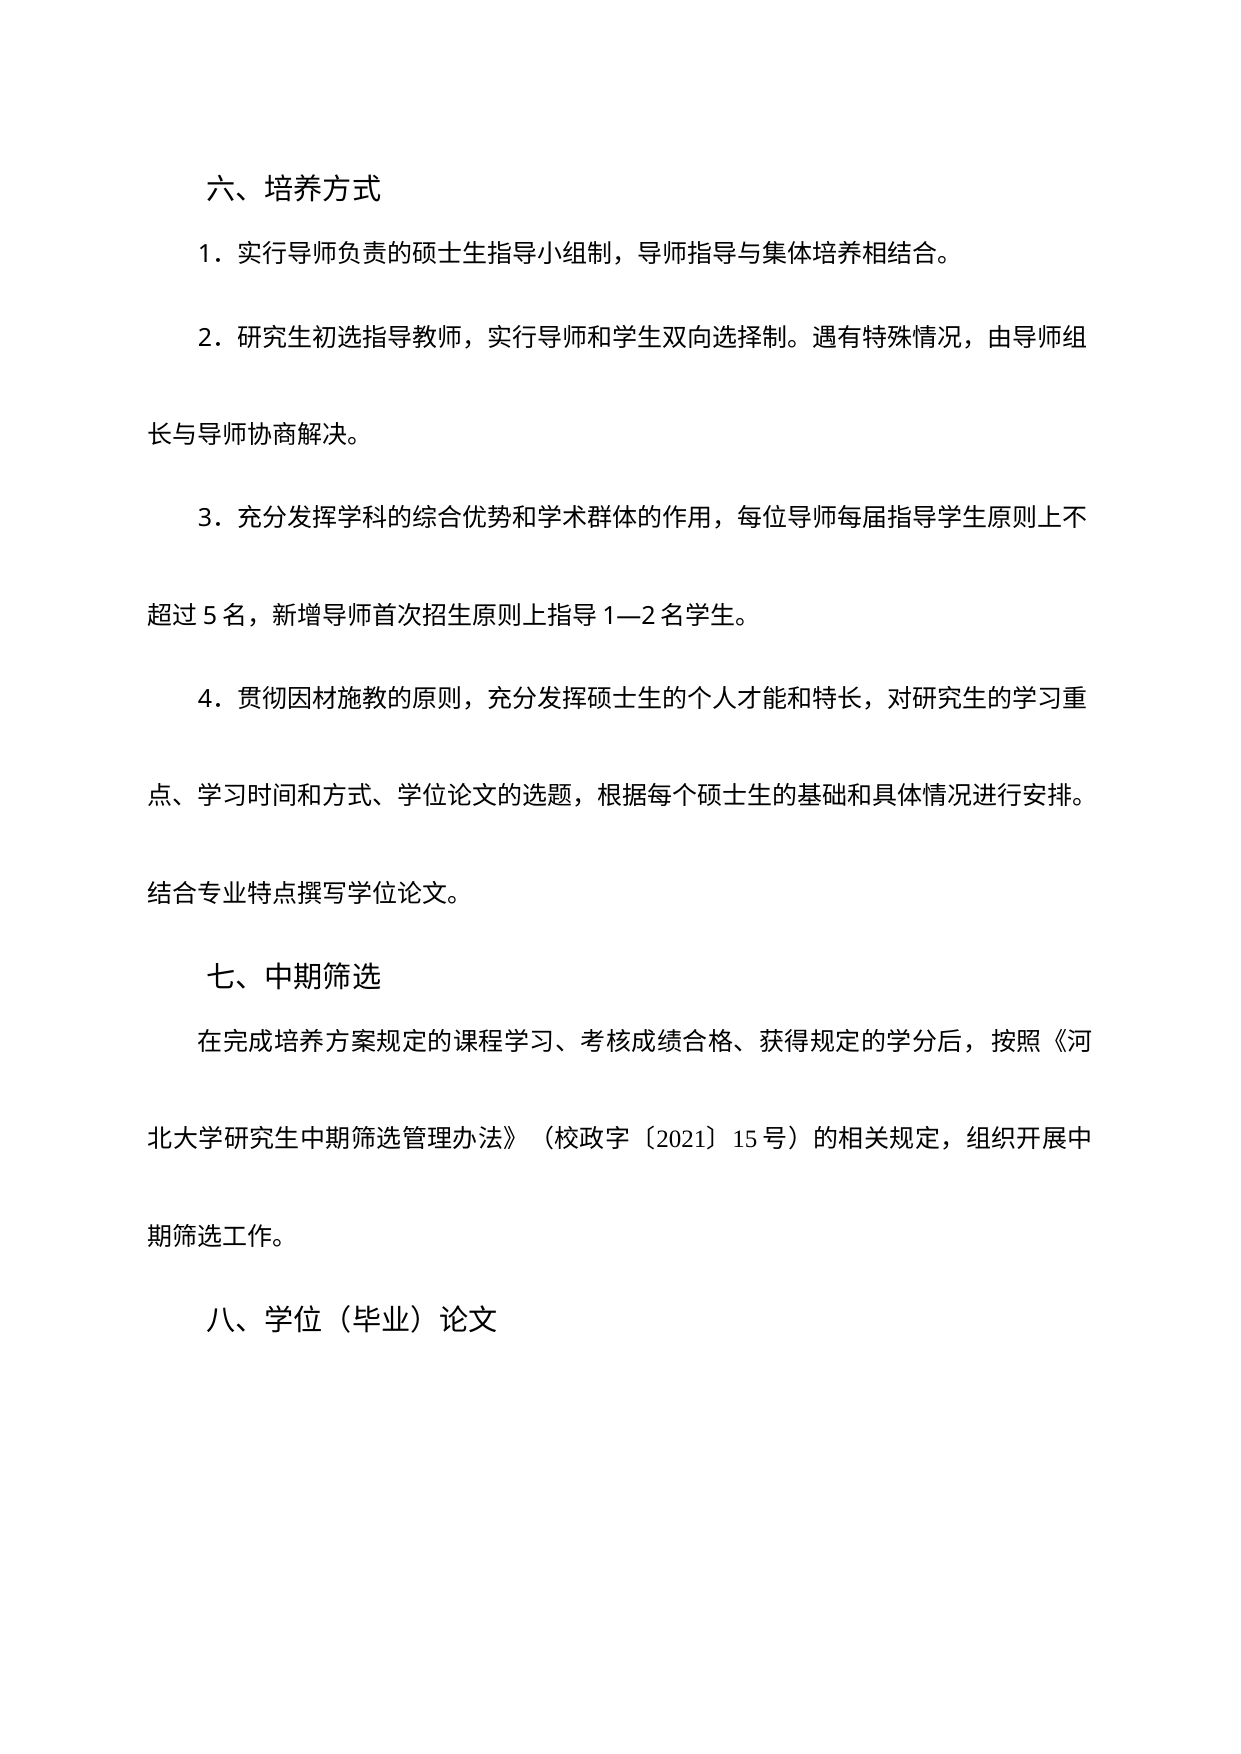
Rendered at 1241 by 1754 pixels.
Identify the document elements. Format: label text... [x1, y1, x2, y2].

text 1．实行导师负责的硕士生指导小组制，导师指导与集体培养相结合。 [148, 219, 1092, 284]
text 六、培养方式 [148, 154, 1092, 219]
text 2．研究生初选指导教师，实行导师和学生双向选择制。遇有特殊情况，由导师组长与导师协商解决。 [148, 303, 1092, 465]
text 在完成培养方案规定的课程学习、考核成绩合格、获得规定的学分后，按照《河北大学研究生中期筛选管理办法》（校政字〔2021〕15号）的相关规定，组织开展中期筛选工作。 [148, 1007, 1092, 1267]
text 4．贯彻因材施教的原则，充分发挥硕士生的个人才能和特长，对研究生的学习重点、学习时间和方式、学位论文的选题，根据每个硕士生的基础和具体情况进行安排。结合专业特点撰写学位论文。 [148, 664, 1092, 924]
text 八、学位（毕业）论文 [148, 1285, 1092, 1350]
text 七、中期筛选 [148, 942, 1092, 1007]
text 3．充分发挥学科的综合优势和学术群体的作用，每位导师每届指导学生原则上不超过5名，新增导师首次招生原则上指导1—2名学生。 [148, 483, 1092, 646]
